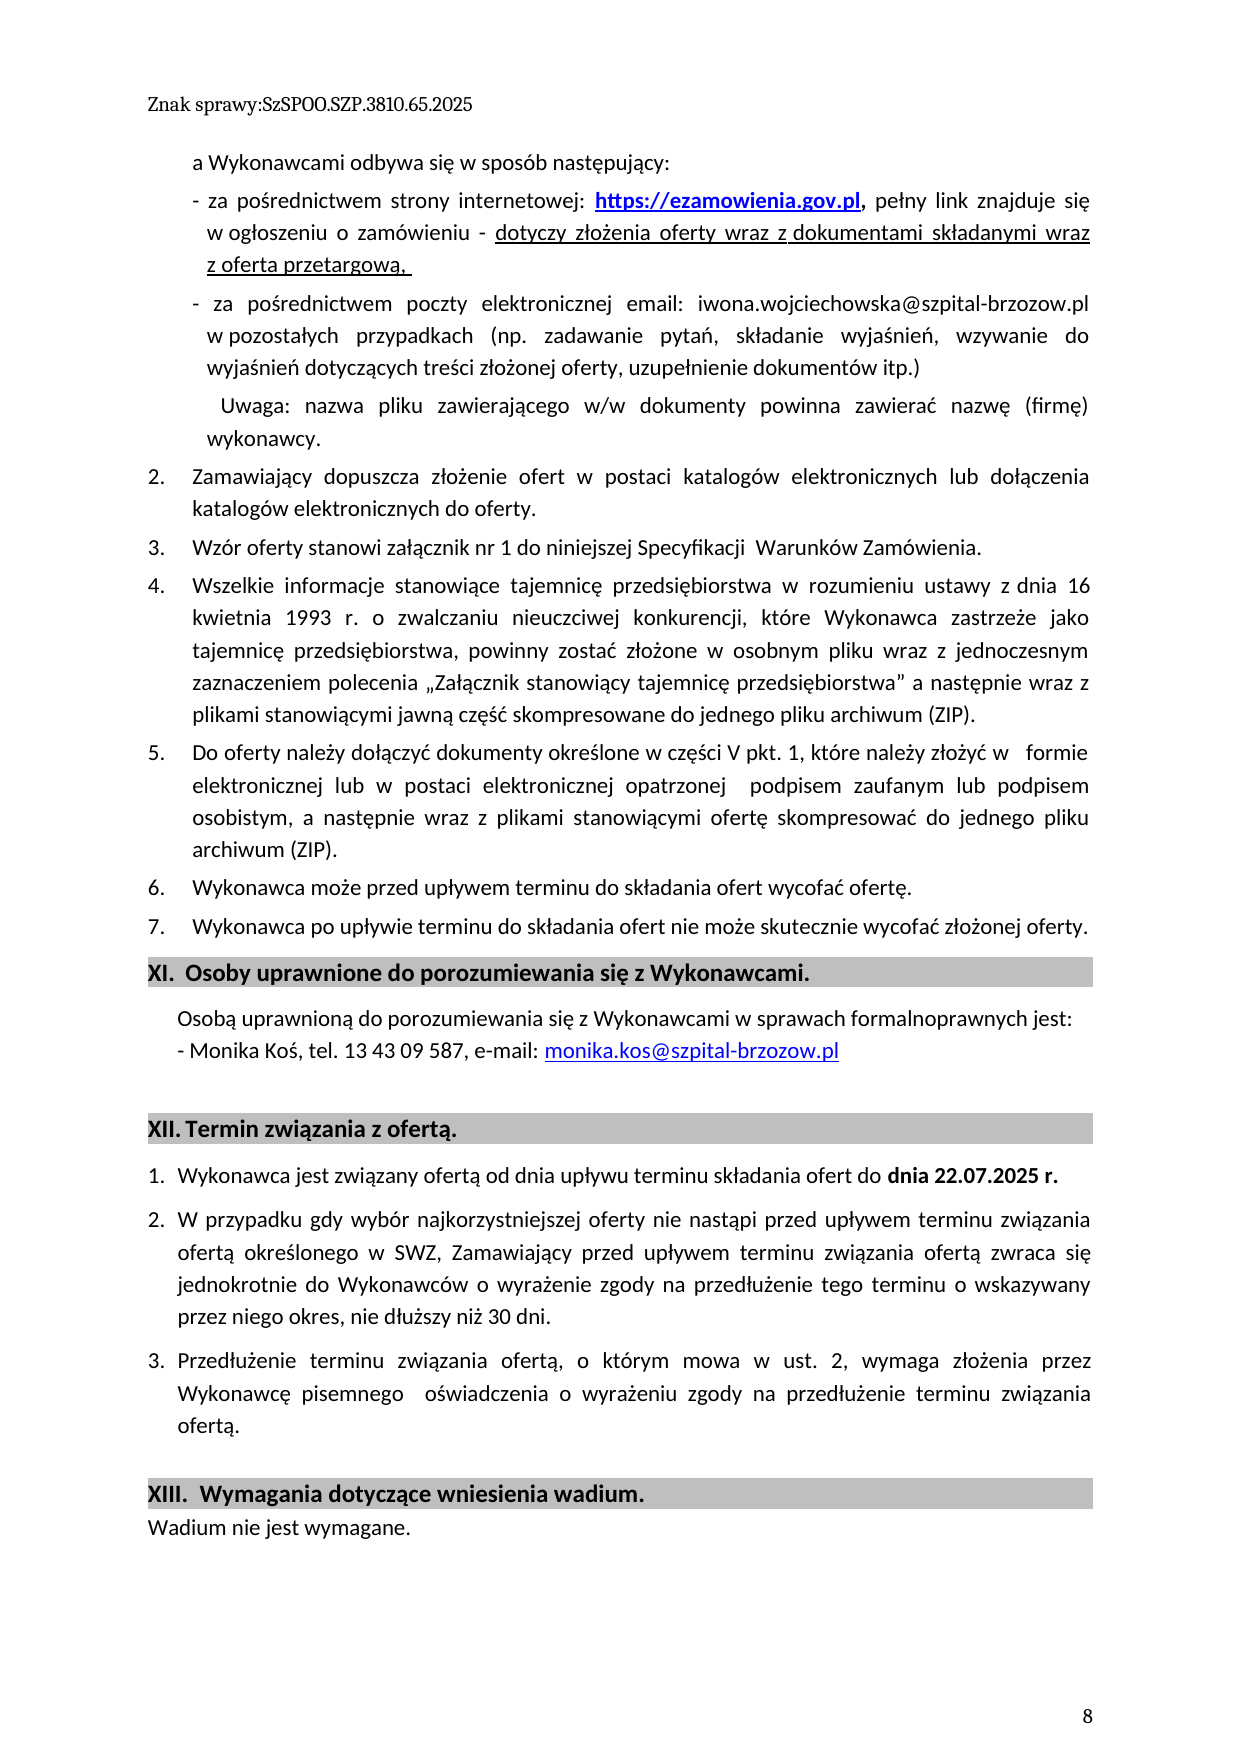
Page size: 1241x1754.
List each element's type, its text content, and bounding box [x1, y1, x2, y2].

list Wykonawca po upływie terminu do składania ofert nie może skutecznie wycofać złożonej oferty. [148, 912, 1091, 940]
text - za pośrednictwem strony internetowej: https://ezamowienia.gov.pl, pełny link znajduje się w ogłoszeniu o zamówieniu - dotyczy złożenia oferty wraz z dokumentami składanymi wraz z oferta przetargową, [192, 186, 1091, 278]
subtitle XII. Termin związania z ofertą. [148, 1113, 1093, 1144]
subtitle 1. Wykonawca jest związany ofertą od dnia upływu terminu składania ofert do dnia 22.07.2025 r. [148, 1161, 1093, 1189]
list Wzór oferty stanowi załącznik nr 1 do niniejszej Specyfikacji Warunków Zamówienia. [148, 533, 1091, 561]
text - za pośrednictwem poczty elektronicznej email: iwona.wojciechowska@szpital-brzozow.pl w pozostałych przypadkach (np. zadawanie pytań, składanie wyjaśnień, wzywanie do wyjaśnień dotyczących treści złożonej oferty, uzupełnienie dokumentów itp.) [192, 289, 1091, 381]
subtitle 3. Przedłużenie terminu związania ofertą, o którym mowa w ust. 2, wymaga złożenia przez Wykonawcę pisemnego oświadczenia o wyrażeniu zgody na przedłużenie terminu związania ofertą. [148, 1347, 1093, 1439]
text XIII. Wymagania dotyczące wniesienia wadium. [148, 1478, 1093, 1509]
list Wykonawca może przed upływem terminu do składania ofert wycofać ofertę. [148, 873, 1091, 902]
subtitle 2. W przypadku gdy wybór najkorzystniejszej oferty nie nastąpi przed upływem terminu związania ofertą określonego w SWZ, Zamawiający przed upływem terminu związania ofertą zwraca się jednokrotnie do Wykonawców o wyrażenie zgody na przedłużenie tego terminu o wskazywany przez niego okres, nie dłuższy niż 30 dni. [148, 1205, 1093, 1330]
text Osobą uprawnioną do porozumiewania się z Wykonawcami w sprawach formalnoprawnych jest: [177, 1004, 1093, 1032]
list Do oferty należy dołączyć dokumenty określone w części V pkt. 1, które należy złożyć w formie elektronicznej lub w postaci elektronicznej opatrzonej podpisem zaufanym lub podpisem osobistym, a następnie wraz z plikami stanowiącymi ofertę skompresować do jednego pliku archiwum (ZIP). [148, 738, 1091, 863]
text - Monika Koś, tel. 13 43 09 587, e-mail: monika.kos@szpital-brzozow.pl [177, 1036, 1093, 1064]
list Wszelkie informacje stanowiące tajemnicę przedsiębiorstwa w rozumieniu ustawy z dnia 16 kwietnia 1993 r. o zwalczaniu nieuczciwej konkurencji, które Wykonawca zastrzeże jako tajemnicę przedsiębiorstwa, powinny zostać złożone w osobnym pliku wraz z jednoczesnym zaznaczeniem polecenia „Załącznik stanowiący tajemnicę przedsiębiorstwa” a następnie wraz z plikami stanowiącymi jawną część skompresowane do jednego pliku archiwum (ZIP). [148, 571, 1091, 728]
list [148, 148, 1091, 176]
text Wadium nie jest wymagane. [148, 1513, 1093, 1541]
text XI. Osoby uprawnione do porozumiewania się z Wykonawcami. [148, 957, 1093, 987]
list Zamawiający dopuszcza złożenie ofert w postaci katalogów elektronicznych lub dołączenia katalogów elektronicznych do oferty. [148, 462, 1091, 522]
text Uwaga: nazwa pliku zawierającego w/w dokumenty powinna zawierać nazwę (firmę) wykonawcy. [192, 392, 1091, 452]
